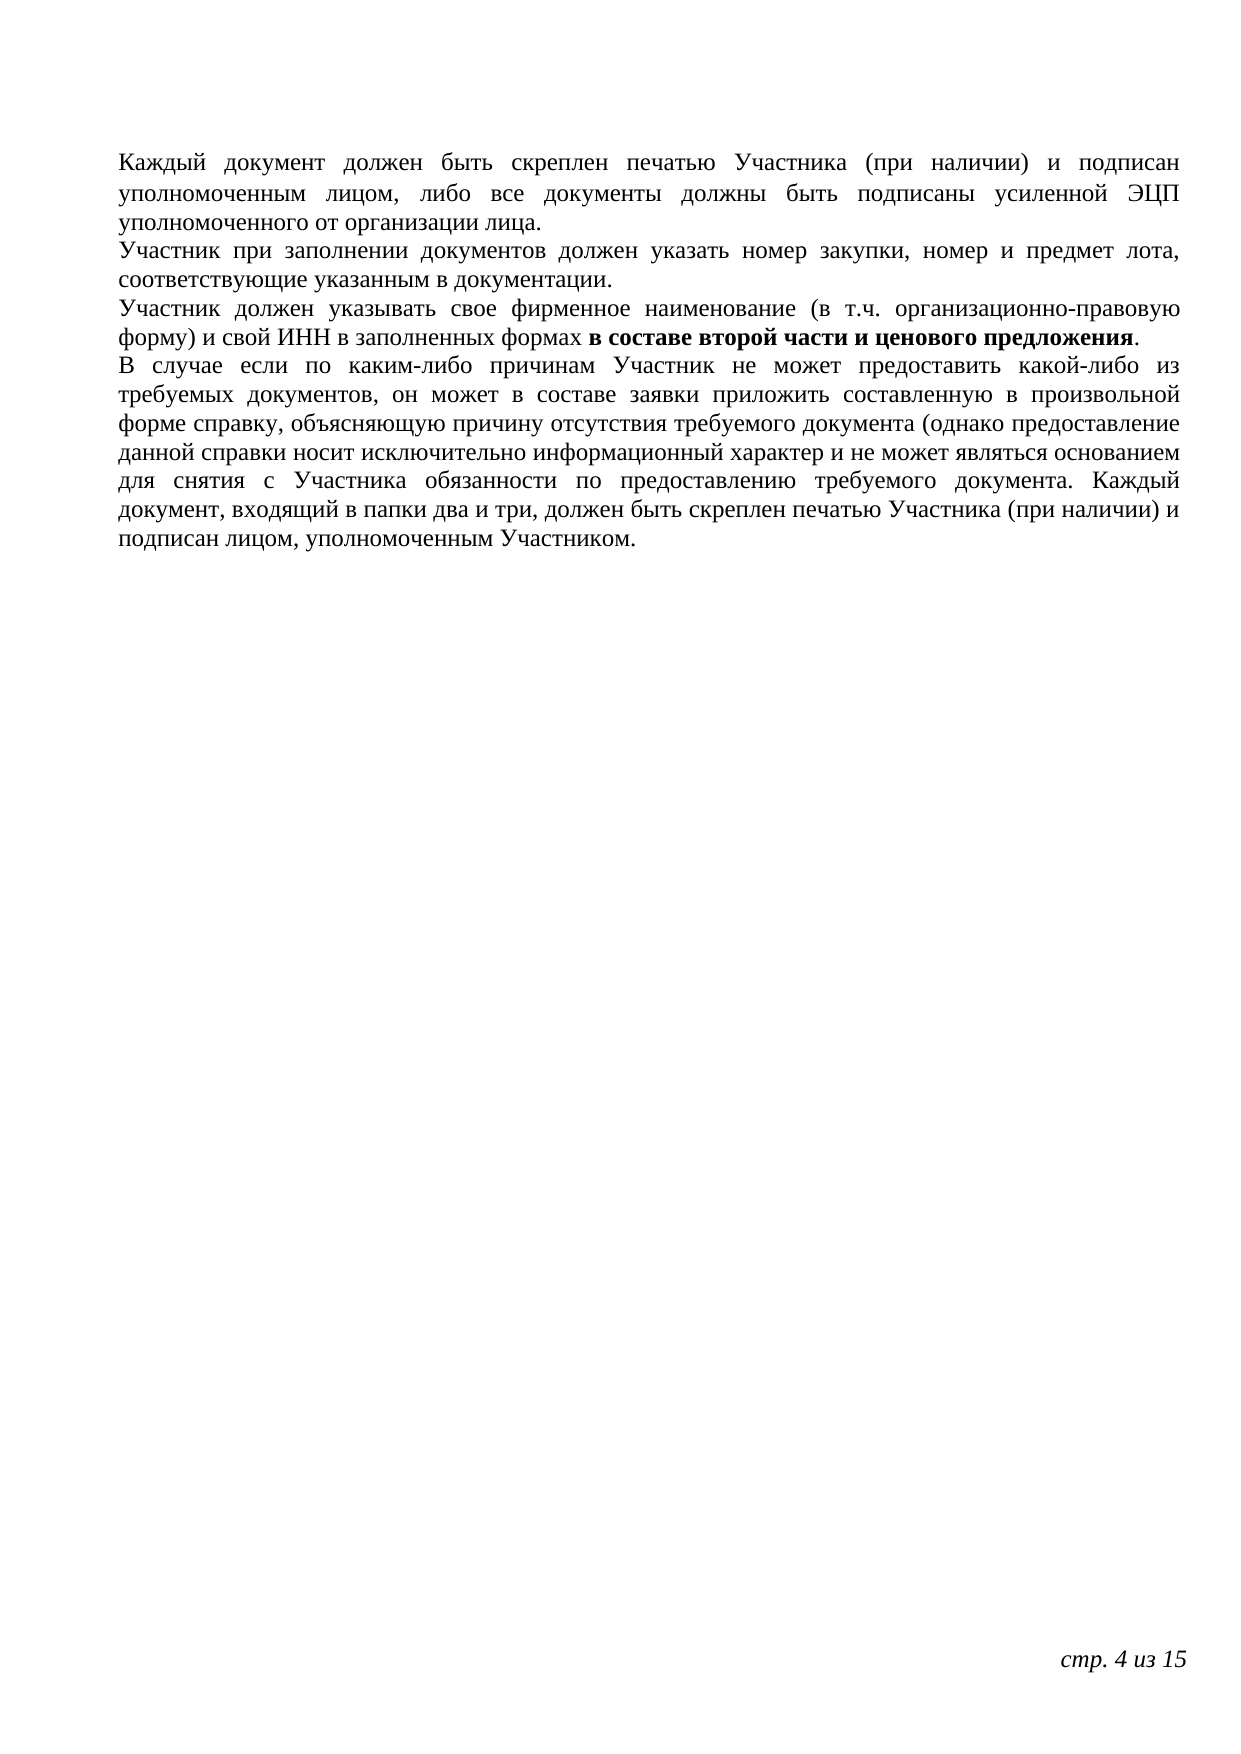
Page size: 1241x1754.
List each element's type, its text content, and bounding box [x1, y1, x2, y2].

list В случае если по каким-либо причинам Участник не может предоставить какой-либо из требуемых документов, он может в составе заявки приложить составленную в произвольной форме справку, объясняющую причину отсутствия требуемого документа (однако предоставление данной справки носит исключительно информационный характер и не может являться основанием для снятия с Участника обязанности по предоставлению требуемого документа. Каждый документ, входящий в папки два и три, должен быть скреплен печатью Участника (при наличии) и подписан лицом, уполномоченным Участником. [118, 351, 1181, 552]
list Каждый документ должен быть скреплен печатью Участника (при наличии) и подписан уполномоченным лицом, либо все документы должны быть подписаны усиленной ЭЦП уполномоченного от организации лица. [118, 147, 1181, 236]
list Участник при заполнении документов должен указать номер закупки, номер и предмет лота, соответствующие указанным в документации. [118, 236, 1181, 293]
list Участник должен указывать свое фирменное наименование (в т.ч. организационно-правовую форму) и свой ИНН в заполненных формах в составе второй части и ценового предложения. [118, 293, 1181, 351]
